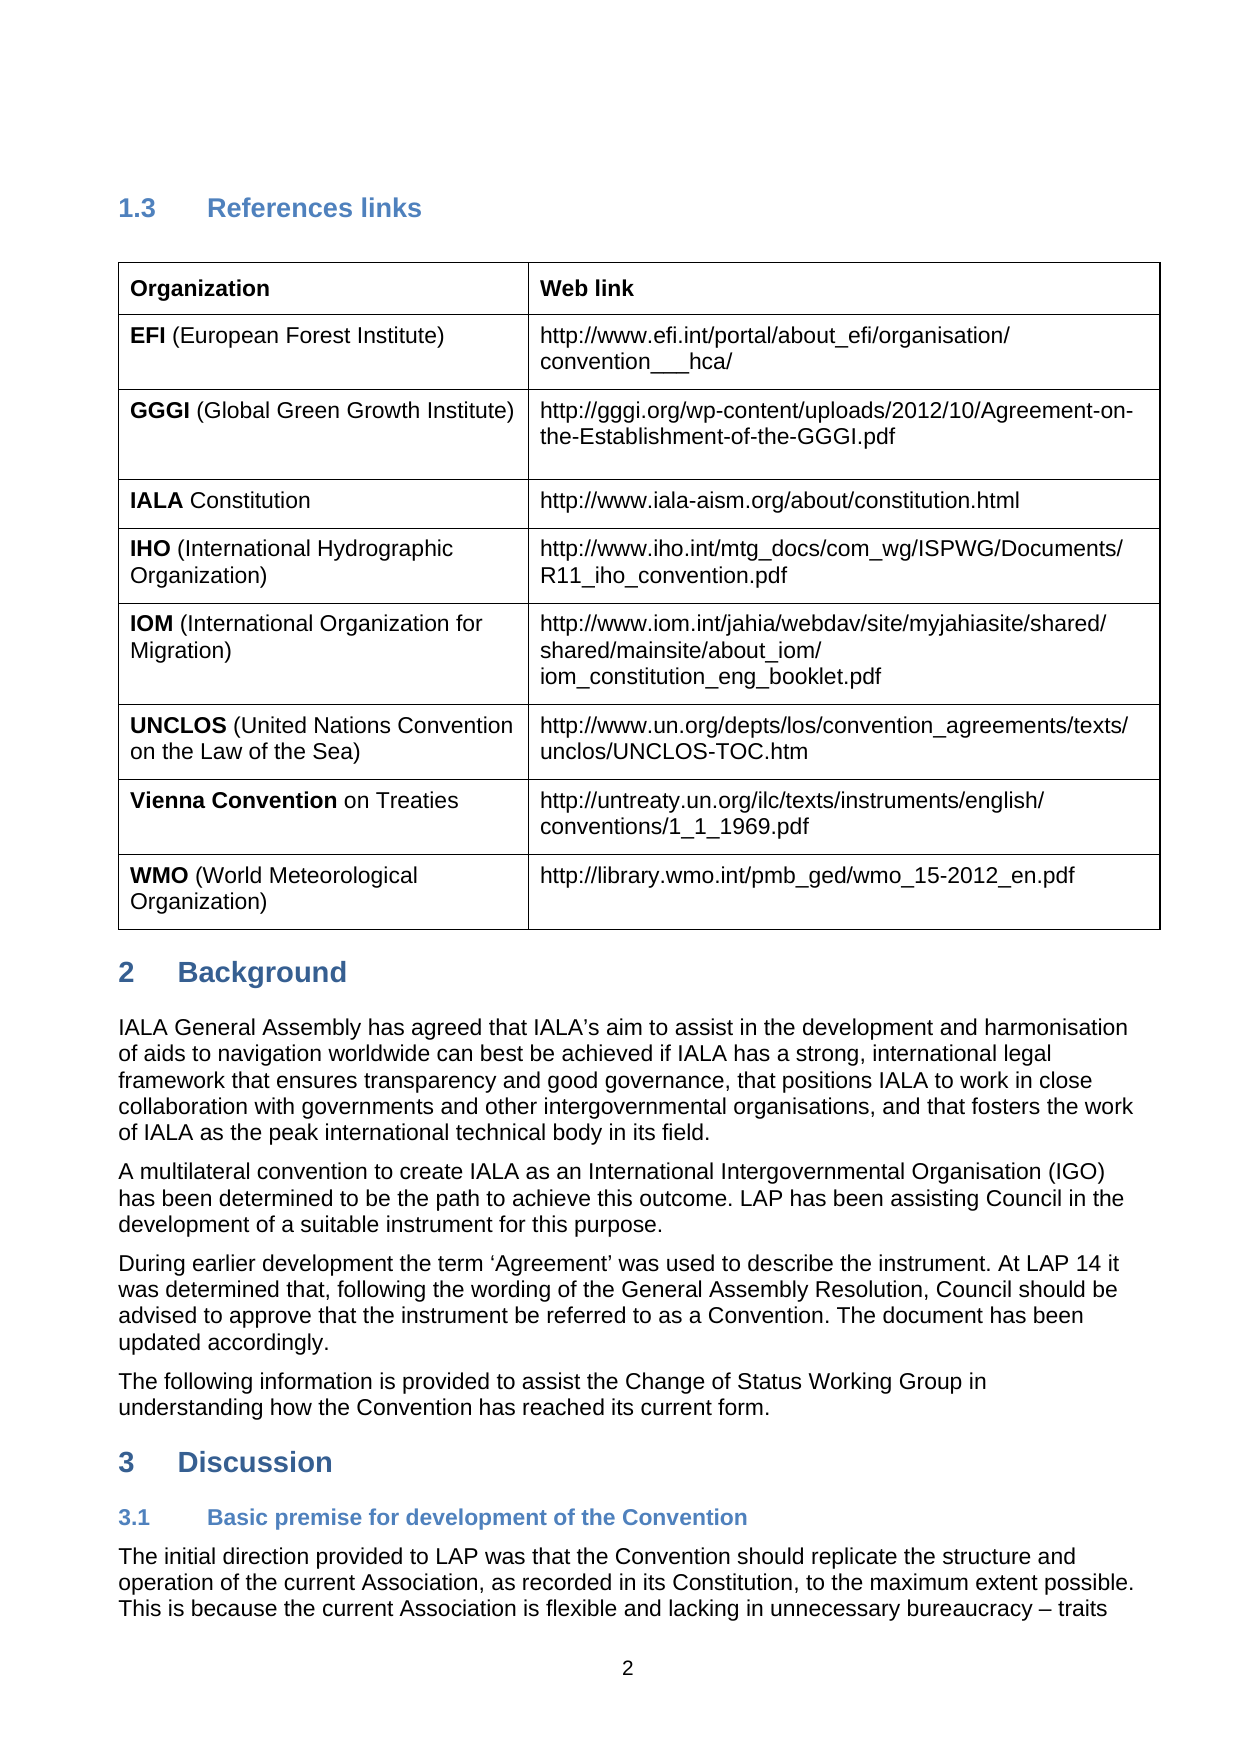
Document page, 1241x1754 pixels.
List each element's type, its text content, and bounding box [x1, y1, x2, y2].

table_header Organization [119, 263, 528, 314]
table_cell http://www.efi.int/portal/about_efi/organisation/convention___hca/ [529, 315, 1159, 389]
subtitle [118, 1543, 1137, 1622]
text IALA General Assembly has agreed that IALA’s aim to assist in the development and harmonisation of aids to navigation worldwide can best be achieved if IALA has a strong, international legal framework that ensures transparency and good governance, that positions IALA to work in close collaboration with governments and other intergovernmental organisations, and that fosters the work of IALA as the peak international technical body in its field. [118, 1014, 1137, 1146]
table_cell IHO (International Hydrographic Organization) [119, 529, 528, 603]
text During earlier development the term ‘Agreement’ was used to describe the instrument. At LAP 14 it was determined that, following the wording of the General Assembly Resolution, Council should be advised to approve that the instrument be referred to as a Convention. The document has been updated accordingly. [118, 1250, 1137, 1355]
table_cell Vienna Convention on Treaties [119, 780, 528, 854]
table_cell WMO (World Meteorological Organization) [119, 855, 528, 929]
table_cell http://gggi.org/wp-content/uploads/2012/10/Agreement-on-the-Establishment-of-the-GGGI.pdf [529, 390, 1159, 479]
table_cell http://untreaty.un.org/ilc/texts/instruments/english/conventions/1_1_1969.pdf [529, 780, 1159, 854]
table_cell IOM (International Organization for Migration) [119, 604, 528, 704]
table_cell http://library.wmo.int/pmb_ged/wmo_15-2012_en.pdf [529, 855, 1159, 929]
table_cell GGGI (Global Green Growth Institute) [119, 390, 528, 479]
text A multilateral convention to create IALA as an International Intergovernmental Organisation (IGO) has been determined to be the path to achieve this outcome. LAP has been assisting Council in the development of a suitable instrument for this purpose. [118, 1158, 1137, 1237]
subtitle Basic premise for development of the Convention [118, 1504, 1137, 1530]
subtitle References links [118, 192, 1137, 223]
table_cell EFI (European Forest Institute) [119, 315, 528, 389]
subtitle Background [118, 955, 1137, 989]
table_cell IALA Constitution [119, 480, 528, 528]
table_cell http://www.iala-aism.org/about/constitution.html [529, 480, 1159, 528]
text The following information is provided to assist the Change of Status Working Group in understanding how the Convention has reached its current form. [118, 1368, 1137, 1420]
table_cell UNCLOS (United Nations Convention on the Law of the Sea) [119, 705, 528, 779]
table_cell http://www.iom.int/jahia/webdav/site/myjahiasite/shared/shared/mainsite/about_iom/iom_constitution_eng_booklet.pdf [529, 604, 1159, 704]
table_cell http://www.iho.int/mtg_docs/com_wg/ISPWG/Documents/R11_iho_convention.pdf [529, 529, 1159, 603]
subtitle Discussion [118, 1445, 1137, 1479]
table_cell http://www.un.org/depts/los/convention_agreements/texts/unclos/UNCLOS-TOC.htm [529, 705, 1159, 779]
table_header Web link [529, 263, 1159, 314]
